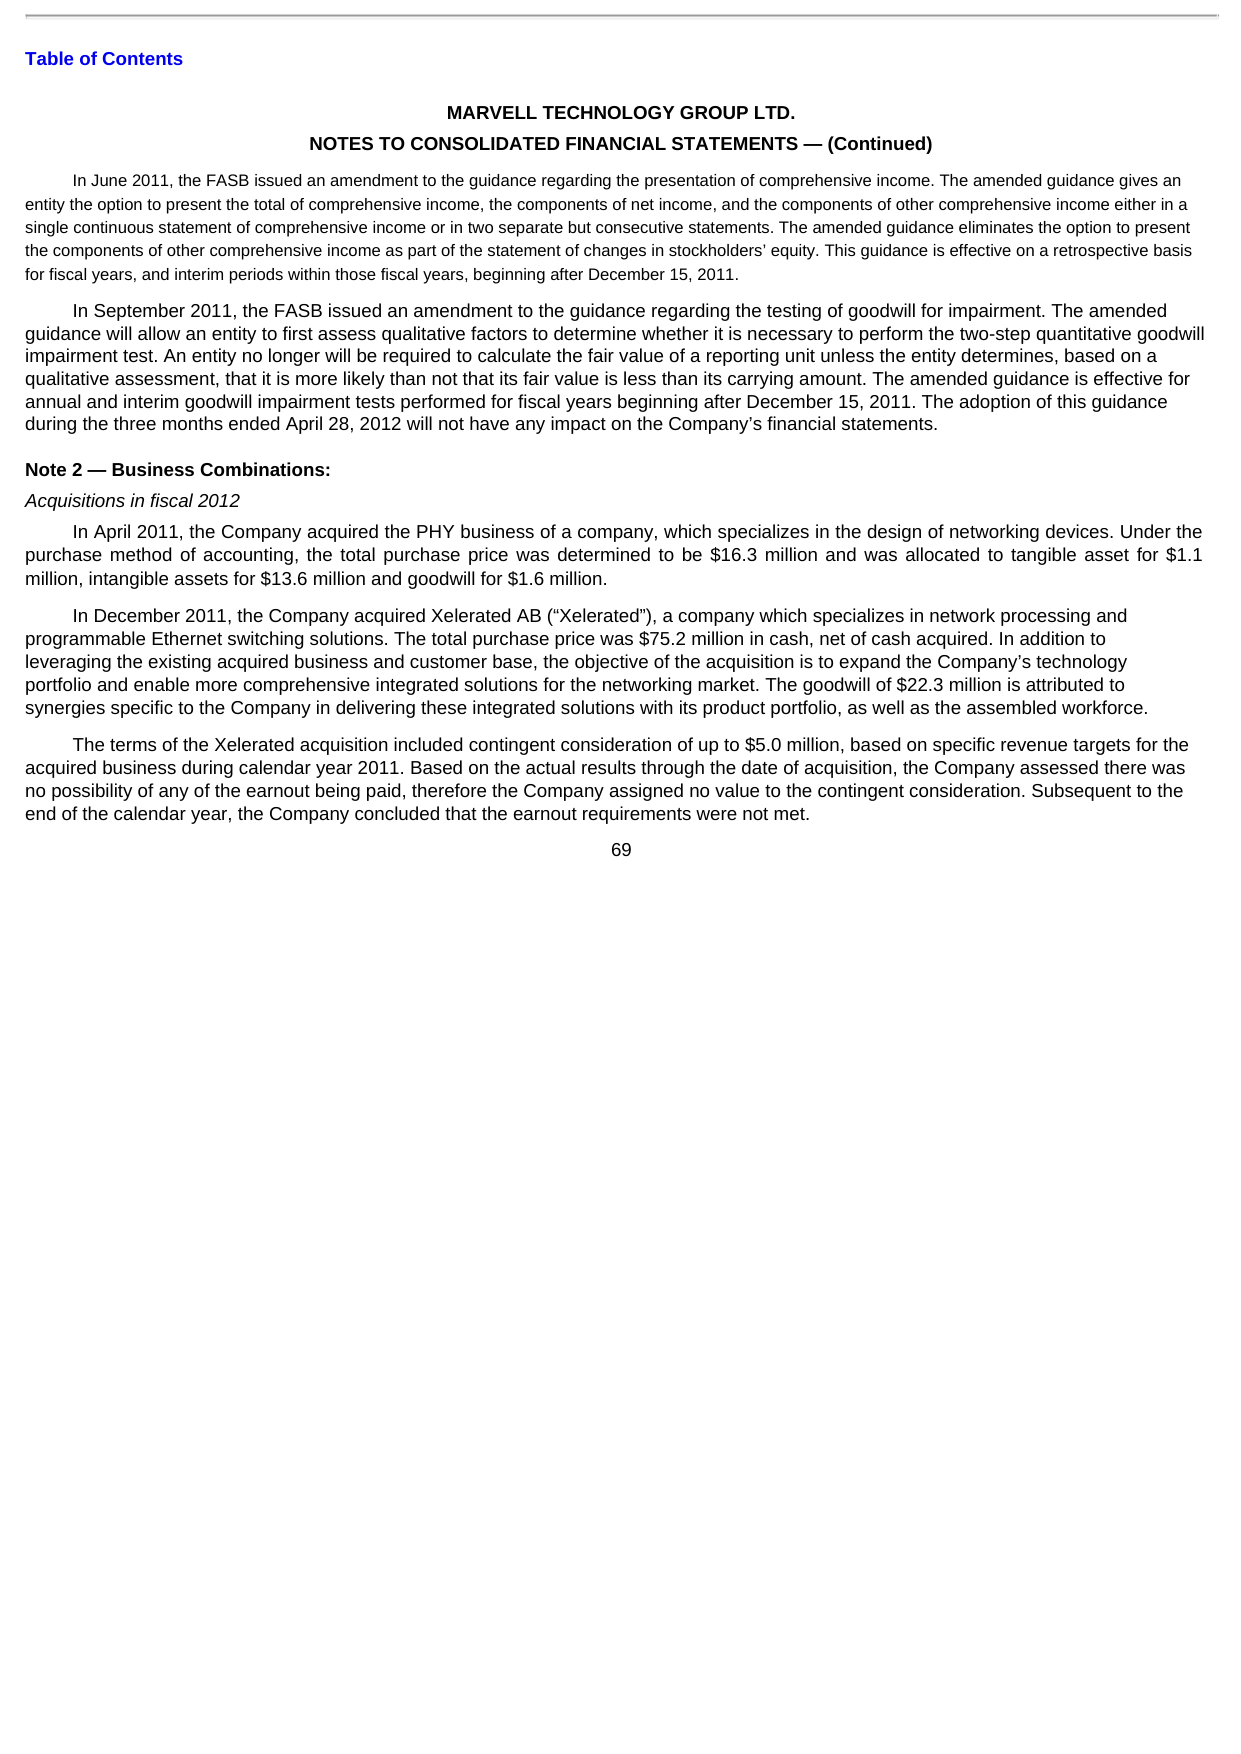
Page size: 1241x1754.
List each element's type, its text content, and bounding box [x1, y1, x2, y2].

text Acquisitions in fiscal 2012 [25, 490, 1215, 512]
text Note 2 — Business Combinations: [25, 458, 1215, 480]
text In June 2011, the FASB issued an amendment to the guidance regarding the presentation of comprehensive income. The amended guidance gives an entity the option to present the total of comprehensive income, the components of net income, and the components of other comprehensive income either in a single continuous statement of comprehensive income or in two separate but consecutive statements. The amended guidance eliminates the option to present the components of other comprehensive income as part of the statement of changes in stockholders’ equity. This guidance is effective on a retrospective basis for fiscal years, and interim periods within those fiscal years, beginning after December 15, 2011. [25, 171, 1205, 284]
text Table of Contents [25, 48, 1215, 69]
text In December 2011, the Company acquired Xelerated AB (“Xelerated”), a company which specializes in network processing and programmable Ethernet switching solutions. The total purchase price was $75.2 million in cash, net of cash acquired. In addition to leveraging the existing acquired business and customer base, the objective of the acquisition is to expand the Company’s technology portfolio and enable more comprehensive integrated solutions for the networking market. The goodwill of $22.3 million is attributed to synergies specific to the Company in delivering these integrated solutions with its product portfolio, as well as the assembled workforce. [25, 605, 1190, 718]
text In April 2011, the Company acquired the PHY business of a company, which specializes in the design of networking devices. Under the purchase method of accounting, the total purchase price was determined to be $16.3 million and was allocated to tangible asset for $1.1 million, intangible assets for $13.6 million and goodwill for $1.6 million. [25, 521, 1205, 589]
text MARVELL TECHNOLOGY GROUP LTD. [25, 102, 1217, 123]
text The terms of the Xelerated acquisition included contingent consideration of up to $5.0 million, based on specific revenue targets for the acquired business during calendar year 2011. Based on the actual results through the date of acquisition, the Company assessed there was no possibility of any of the earnout being paid, therefore the Company assigned no value to the contingent consideration. Subsequent to the end of the calendar year, the Company concluded that the earnout requirements were not met. [25, 734, 1203, 824]
text 69 [25, 839, 1217, 861]
picture [23, 14, 1220, 21]
text NOTES TO CONSOLIDATED FINANCIAL STATEMENTS — (Continued) [25, 133, 1217, 154]
text In September 2011, the FASB issued an amendment to the guidance regarding the testing of goodwill for impairment. The amended guidance will allow an entity to first assess qualitative factors to determine whether it is necessary to perform the two-step quantitative goodwill impairment test. An entity no longer will be required to calculate the fair value of a reporting unit unless the entity determines, based on a qualitative assessment, that it is more likely than not that its fair value is less than its carrying amount. The amended guidance is effective for annual and interim goodwill impairment tests performed for fiscal years beginning after December 15, 2011. The adoption of this guidance during the three months ended April 28, 2012 will not have any impact on the Company’s financial statements. [25, 300, 1215, 434]
